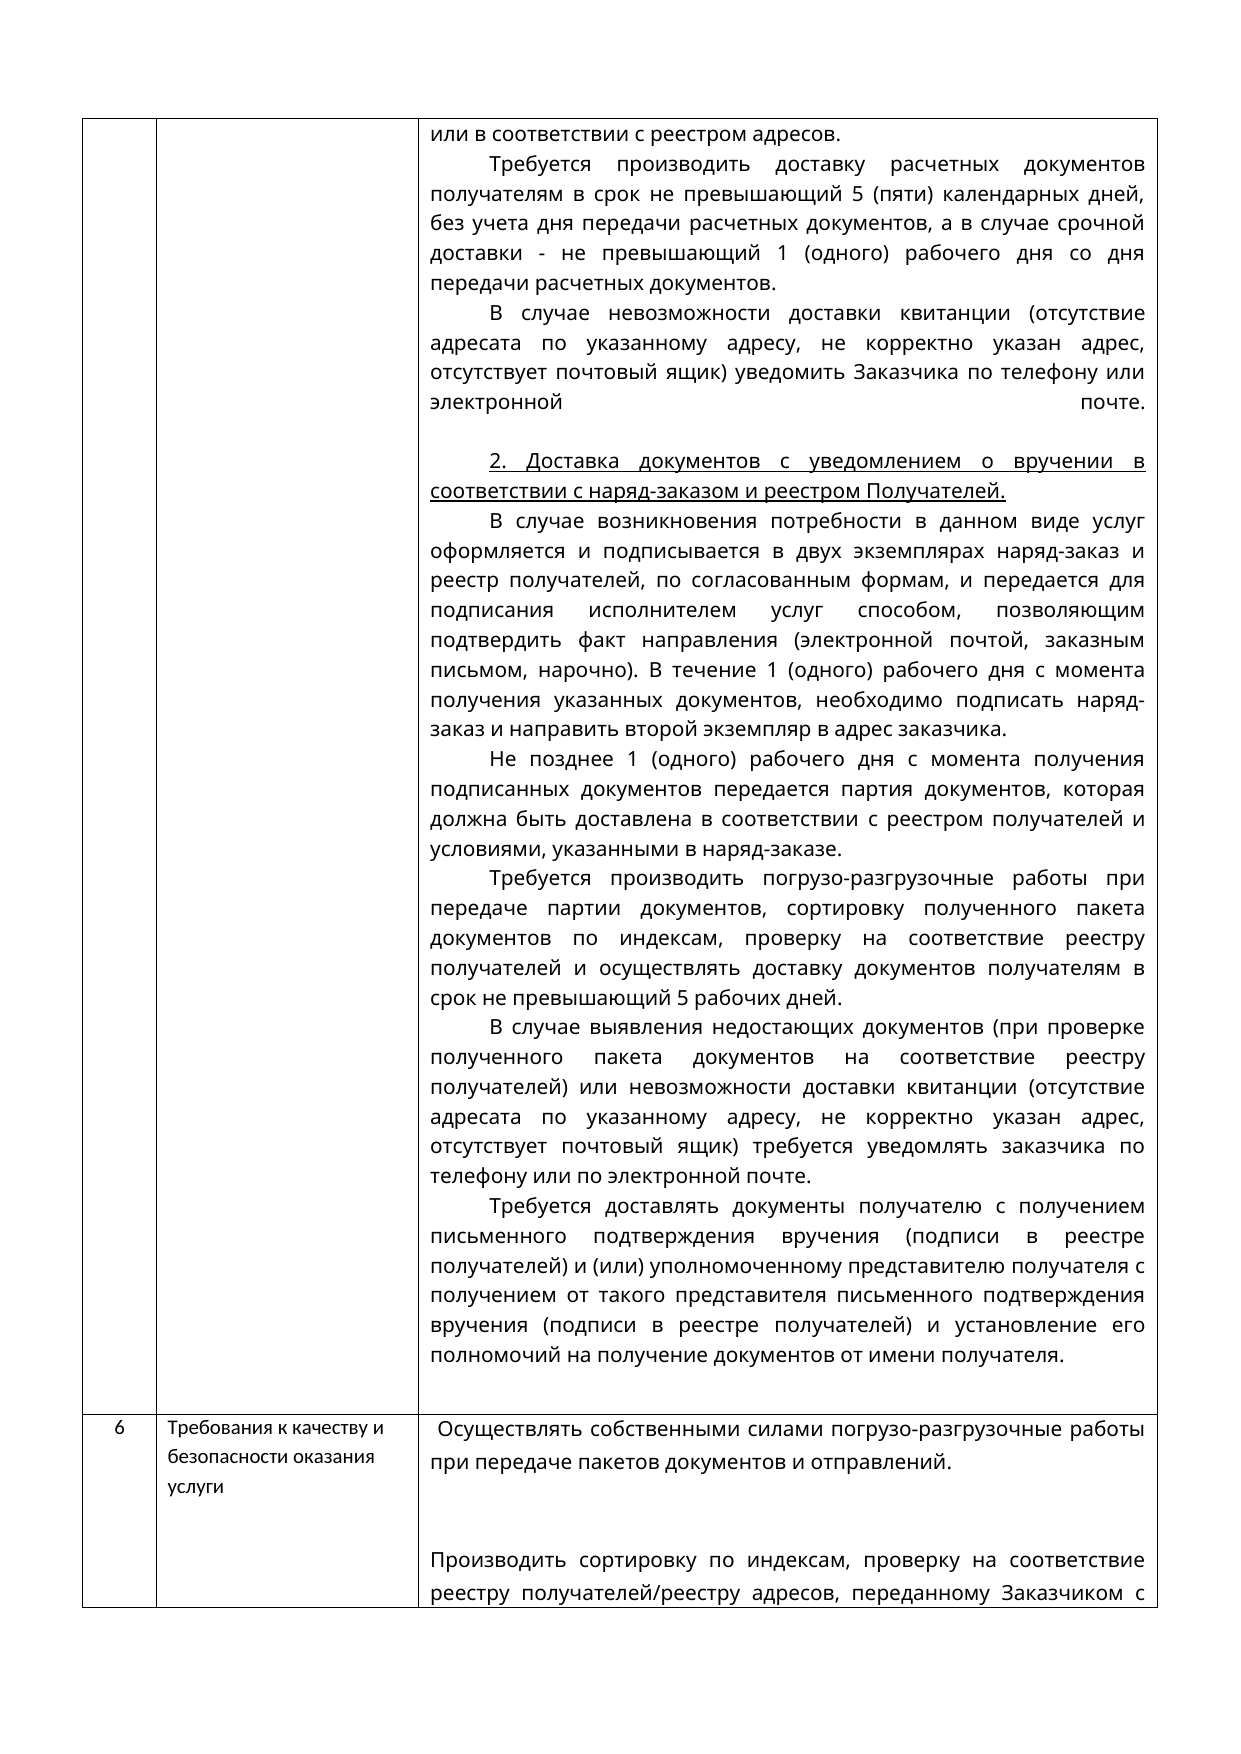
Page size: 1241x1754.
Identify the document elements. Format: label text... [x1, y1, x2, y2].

table_cell 5 [83, 119, 156, 1413]
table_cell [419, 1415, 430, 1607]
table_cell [157, 119, 418, 1413]
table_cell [419, 119, 1157, 1413]
table_cell 6 [83, 1415, 156, 1607]
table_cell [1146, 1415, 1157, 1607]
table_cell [157, 1415, 418, 1607]
